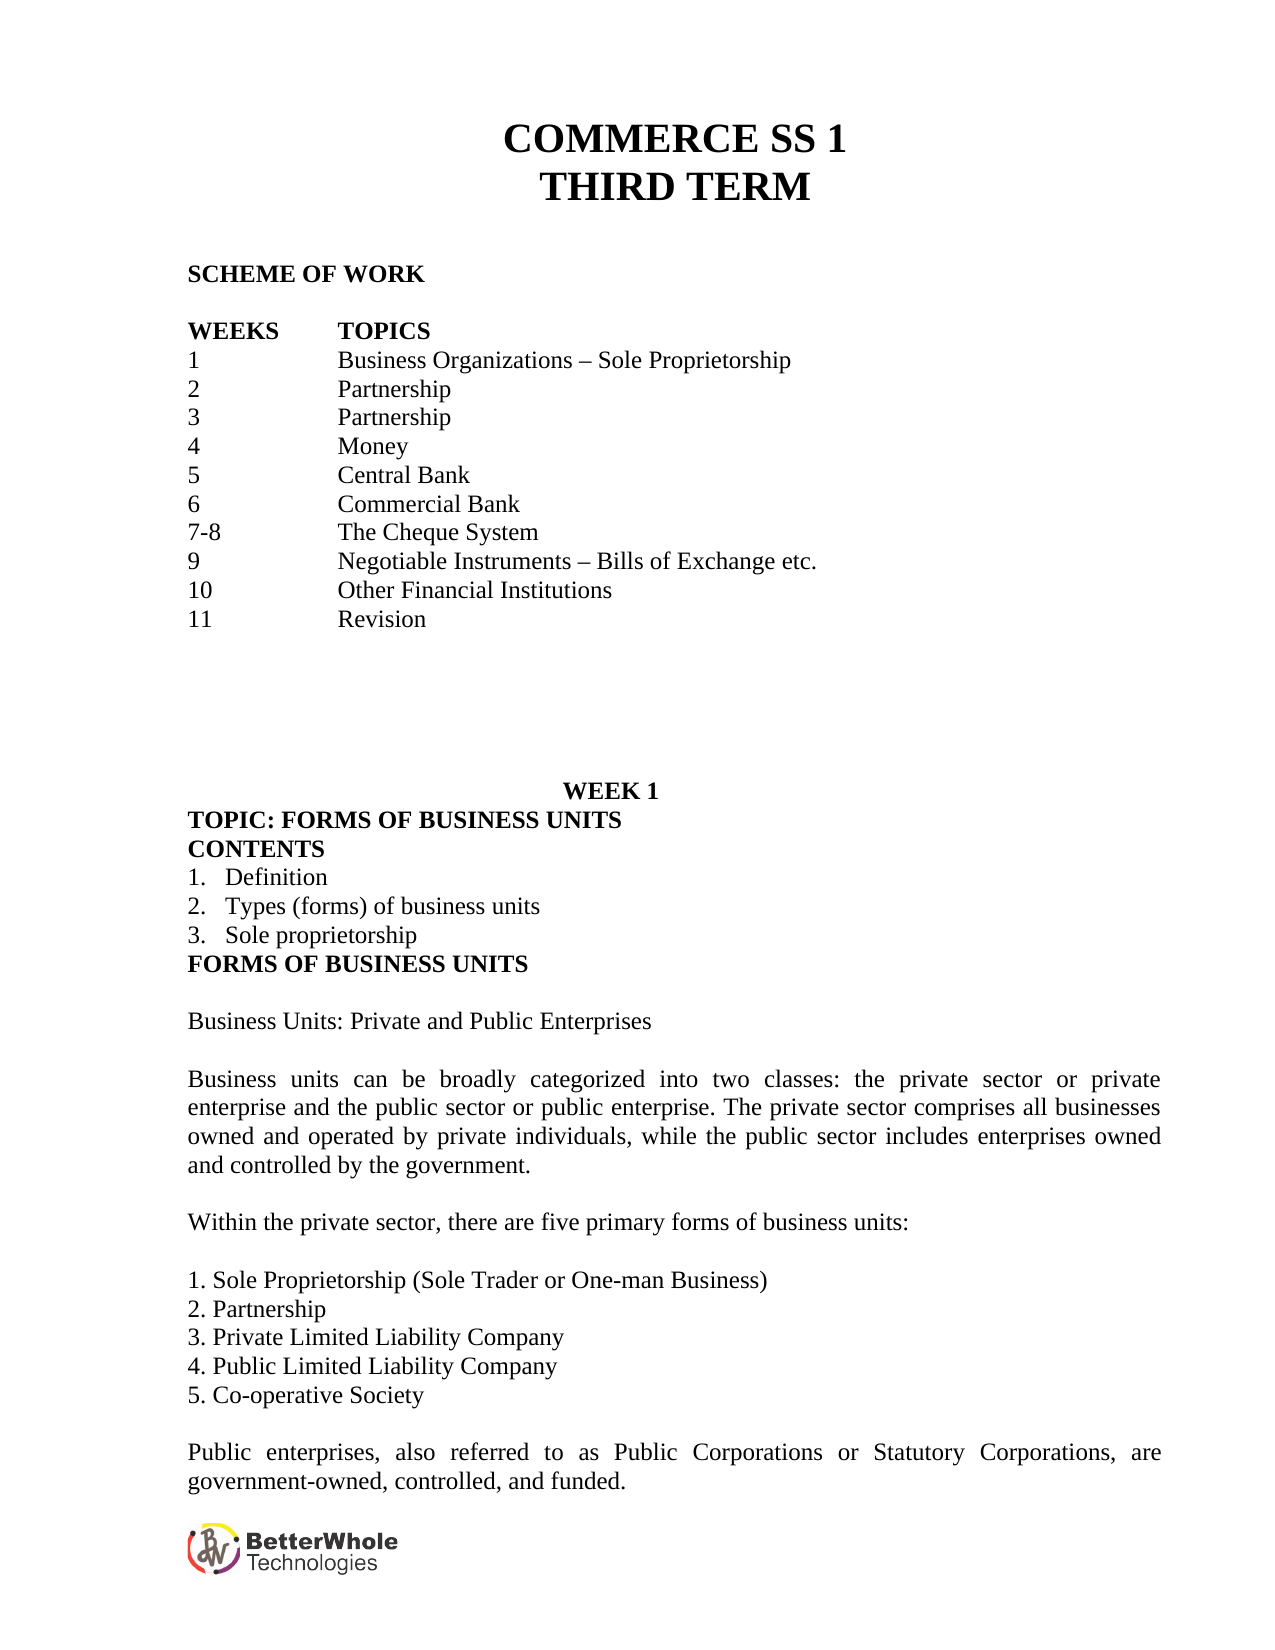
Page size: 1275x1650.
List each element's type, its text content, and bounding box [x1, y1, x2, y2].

text COMMERCE SS 1 [187, 114, 1162, 162]
text FORMS OF BUSINESS UNITS [187, 949, 1162, 977]
text 11 Revision [187, 604, 1162, 632]
text 6 Commercial Bank [187, 489, 1162, 517]
text Business units can be broadly categorized into two classes: the private sector or private enterprise and the public sector or public enterprise. The private sector comprises all businesses owned and operated by private individuals, while the public sector includes enterprises owned and controlled by the government. [187, 1064, 1162, 1179]
text 4 Money [187, 431, 1162, 460]
list Sole proprietorship [187, 920, 1162, 949]
text 5 Central Bank [187, 460, 1162, 489]
picture [187, 1523, 398, 1575]
text THIRD TERM [187, 162, 1162, 209]
text Public enterprises, also referred to as Public Corporations or Statutory Corporations, are government-owned, controlled, and funded. [187, 1437, 1162, 1495]
text 2 Partnership [187, 374, 1162, 402]
list Types (forms) of business units [187, 891, 1162, 920]
text 1 Business Organizations – Sole Proprietorship [187, 345, 1162, 374]
text 7-8 The Cheque System [187, 517, 1162, 546]
text 4. Public Limited Liability Company [187, 1351, 1162, 1380]
text 9 Negotiable Instruments – Bills of Exchange etc. [187, 546, 1162, 575]
text 1. Sole Proprietorship (Sole Trader or One-man Business) [187, 1265, 1162, 1294]
text Within the private sector, there are five primary forms of business units: [187, 1207, 1162, 1236]
text WEEKS TOPICS [187, 316, 1162, 345]
text 10 Other Financial Institutions [187, 575, 1162, 604]
text 2. Partnership [187, 1294, 1162, 1322]
text WEEK 1 [562, 776, 1162, 805]
text TOPIC: FORMS OF BUSINESS UNITS [187, 805, 1162, 834]
list Definition [187, 862, 1162, 891]
text CONTENTS [187, 834, 1162, 862]
text 3. Private Limited Liability Company [187, 1322, 1162, 1351]
text 5. Co-operative Society [187, 1380, 1162, 1409]
text 3 Partnership [187, 402, 1162, 431]
text SCHEME OF WORK [187, 259, 1162, 287]
text Business Units: Private and Public Enterprises [187, 1006, 1162, 1035]
